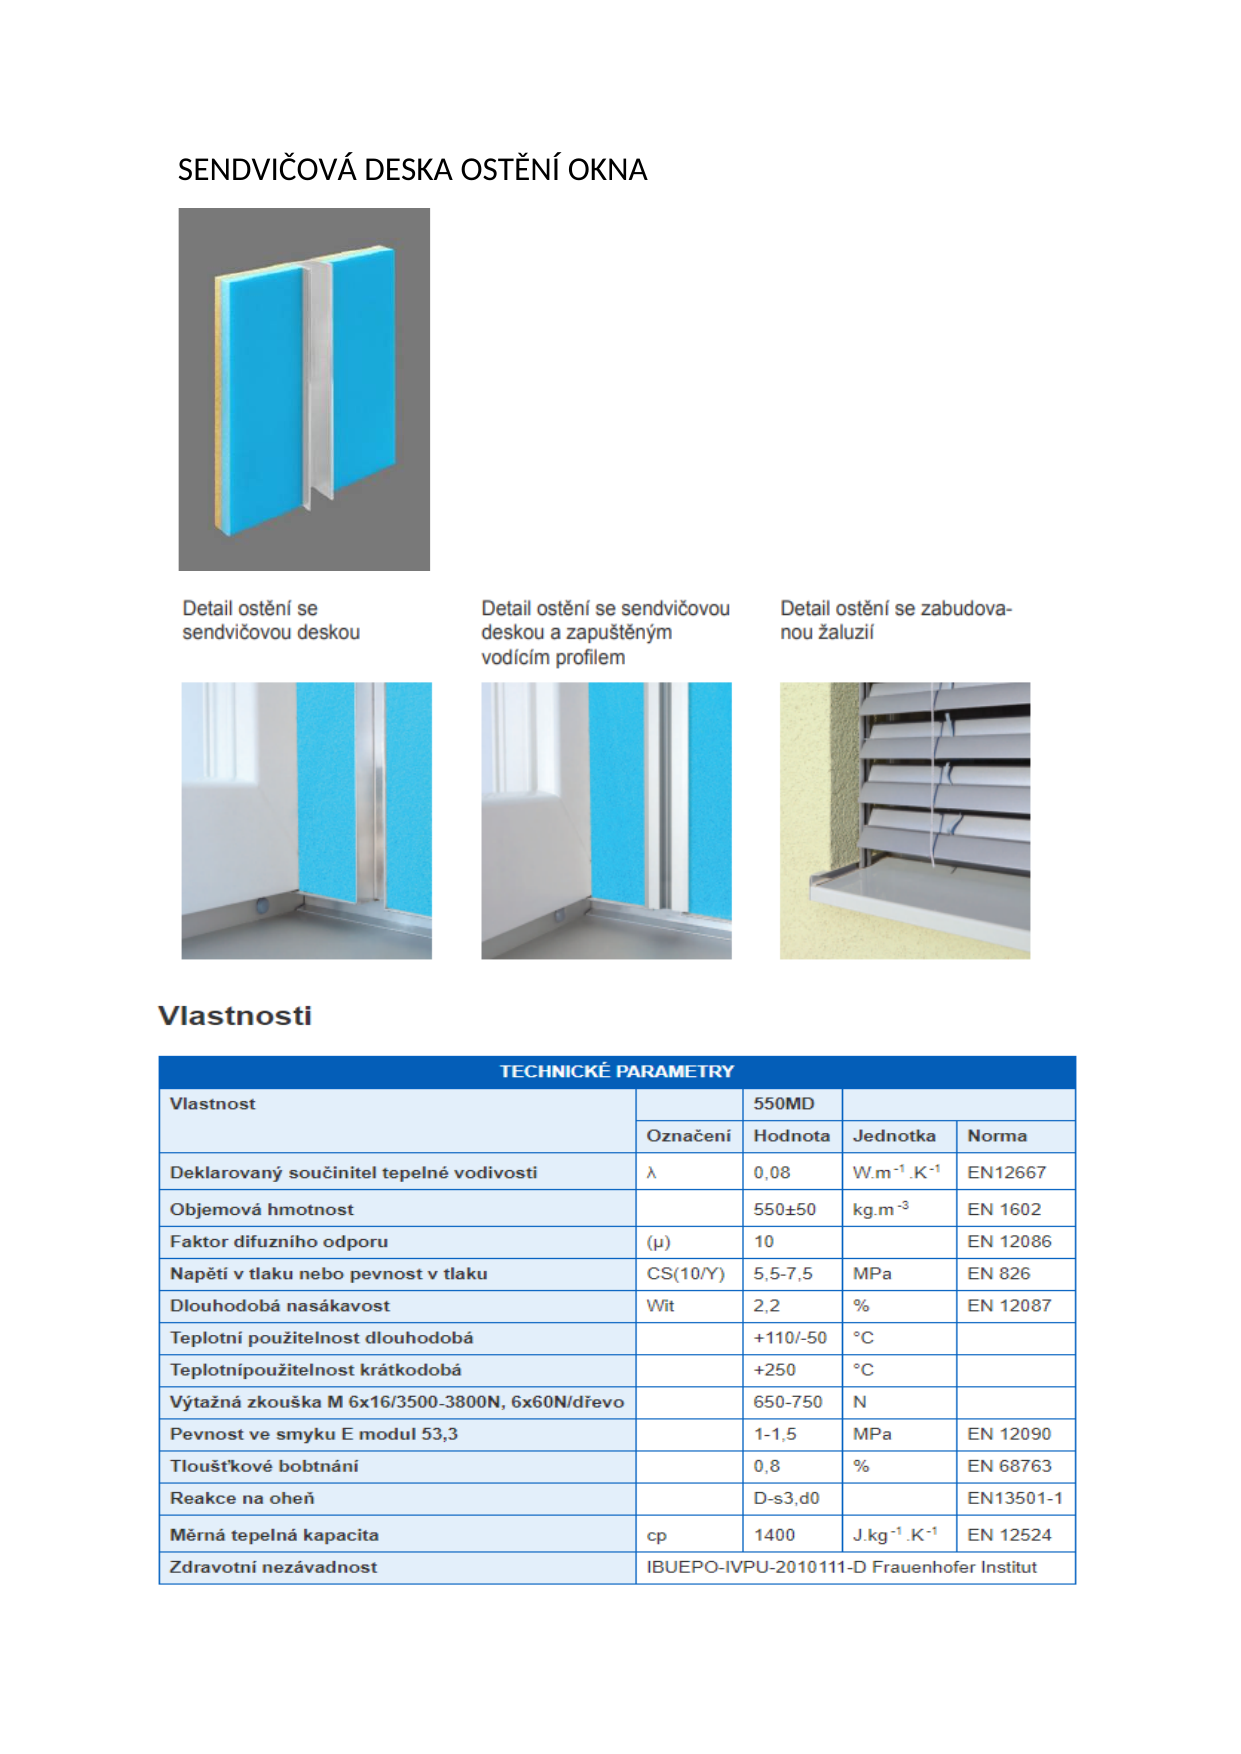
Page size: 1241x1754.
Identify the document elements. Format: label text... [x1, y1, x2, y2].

picture [147, 572, 1052, 975]
picture [178, 208, 431, 571]
picture [147, 993, 1090, 1599]
text SENDVIČOVÁ DESKA OSTĚNÍ OKNA [148, 148, 1093, 188]
